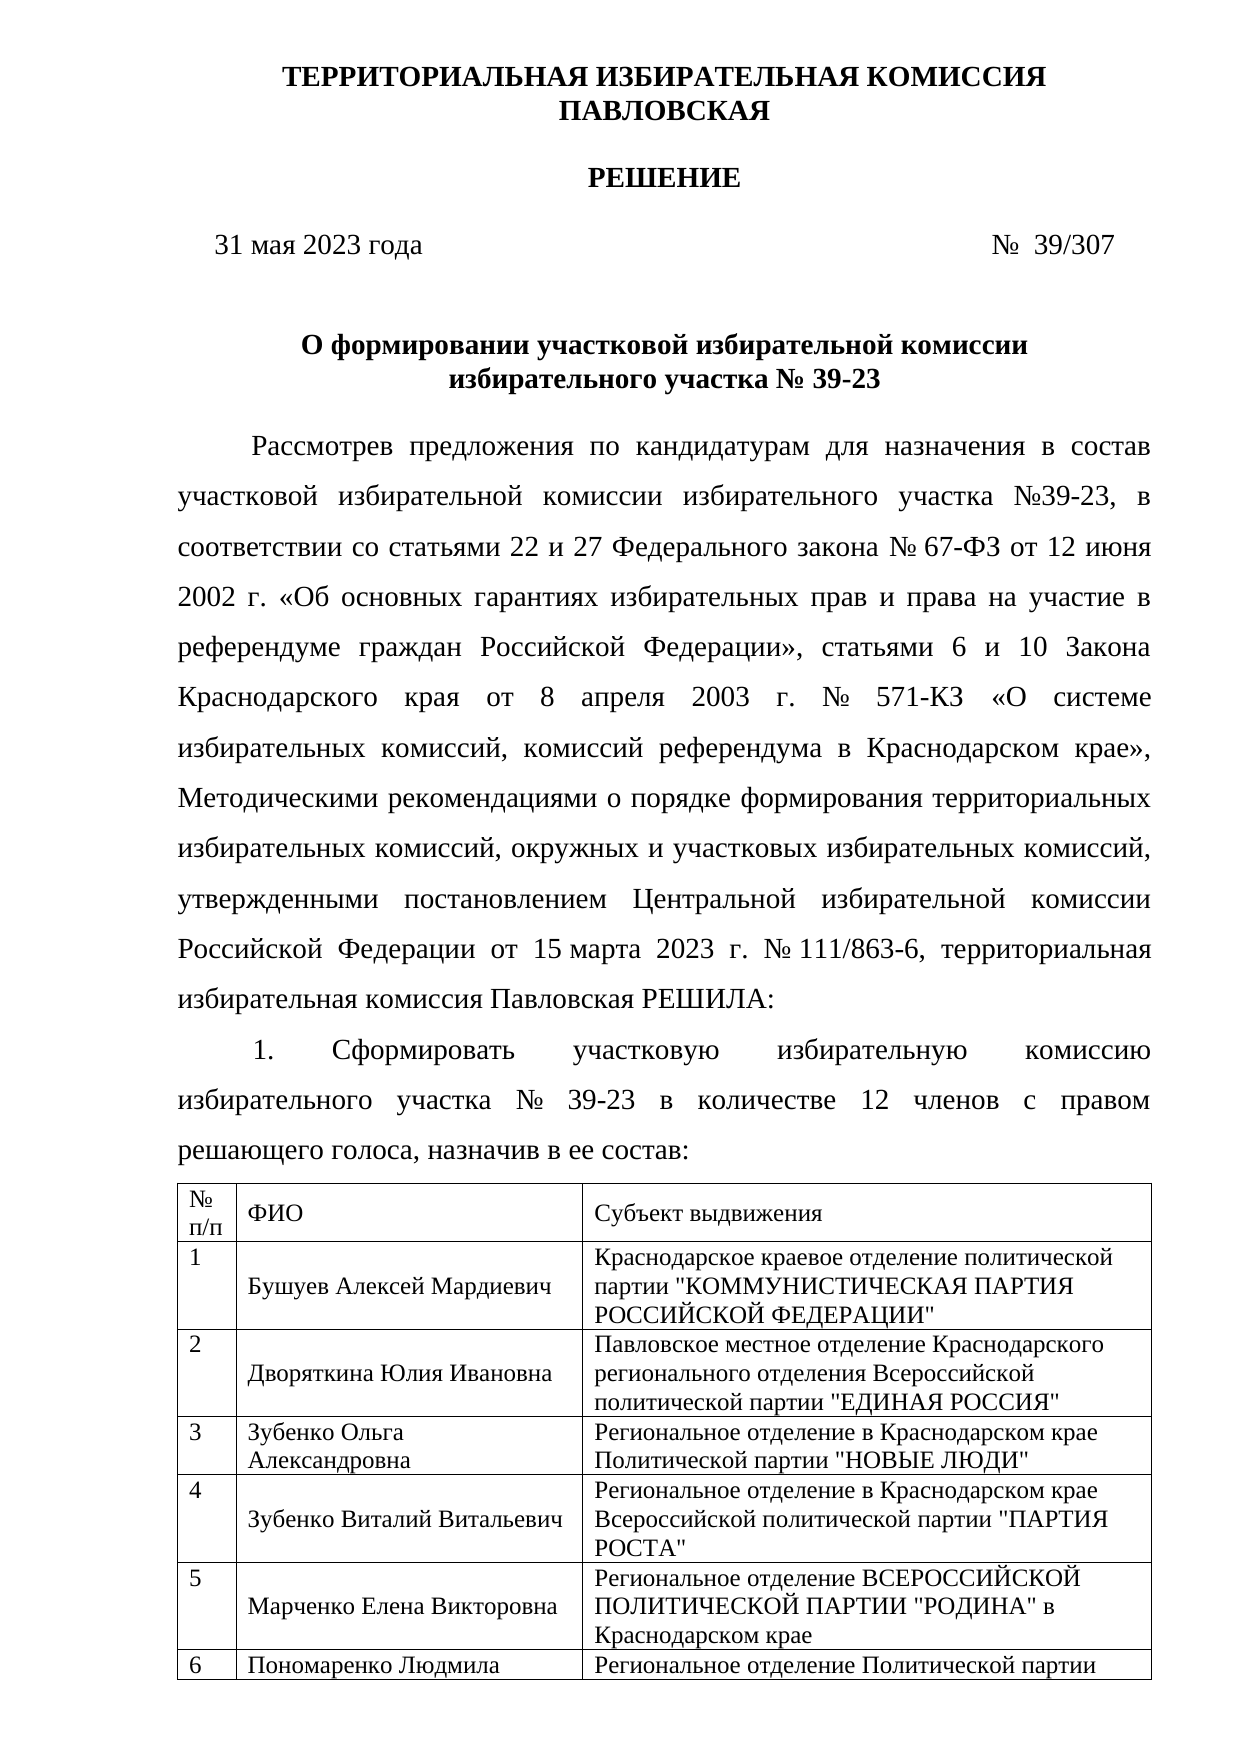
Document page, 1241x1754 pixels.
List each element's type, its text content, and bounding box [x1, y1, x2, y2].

table_cell Краснодарское краевое отделение политической партии "КОММУНИСТИЧЕСКАЯ ПАРТИЯ РОССИЙСКОЙ ФЕДЕРАЦИИ" [583, 1242, 1151, 1328]
text 31 мая 2023 года № 39/307 [177, 227, 1152, 260]
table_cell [583, 1650, 1151, 1679]
table_cell Марченко Елена Викторовна [237, 1563, 582, 1649]
text 1. Сформировать участковую избирательную комиссию избирательного участка № 39-23 в количестве 12 членов с правом решающего голоса, назначив в ее состав: [177, 1032, 1152, 1166]
table_cell 3 [178, 1417, 236, 1474]
table_cell 6 [178, 1650, 236, 1679]
table_cell Зубенко Виталий Витальевич [237, 1475, 582, 1562]
table_cell Павловское местное отделение Краснодарского регионального отделения Всероссийской политической партии "ЕДИНАЯ РОССИЯ" [583, 1330, 1151, 1416]
text ПАВЛОВСКАЯ [177, 93, 1152, 126]
table_cell Региональное отделение ВСЕРОССИЙСКОЙ ПОЛИТИЧЕСКОЙ ПАРТИИ "РОДИНА" в Краснодарском крае [583, 1563, 1151, 1649]
table_cell Региональное отделение в Краснодарском крае Всероссийской политической партии "ПАРТИЯ РОСТА" [583, 1475, 1151, 1562]
table_cell 2 [178, 1330, 236, 1416]
table_cell Региональное отделение в Краснодарском крае Политической партии "НОВЫЕ ЛЮДИ" [583, 1417, 1151, 1474]
text ТЕРРИТОРИАЛЬНАЯ ИЗБИРАТЕЛЬНАЯ КОМИССИЯ [177, 59, 1152, 93]
table_cell Дворяткина Юлия Ивановна [237, 1330, 582, 1416]
text Рассмотрев предложения по кандидатурам для назначения в состав участковой избирательной комиссии избирательного участка №39-23, в соответствии со статьями 22 и 27 Федерального закона № 67-ФЗ от 12 июня 2002 г. «Об основных гарантиях избирательных прав и права на участие в референдуме граждан Российской Федерации», статьями 6 и 10 Закона Краснодарского края от 8 апреля 2003 г. № 571-КЗ «О системе избирательных комиссий, комиссий референдума в Краснодарском крае», Методическими рекомендациями о порядке формирования территориальных избирательных комиссий, окружных и участковых избирательных комиссий, утвержденными постановлением Центральной избирательной комиссии Российской Федерации от 15 марта 2023 г. № 111/863-6, территориальная избирательная комиссия Павловская РЕШИЛА: [177, 428, 1152, 1015]
table_cell 5 [178, 1563, 236, 1649]
table_header ФИО [237, 1184, 582, 1241]
table_cell Бушуев Алексей Мардиевич [237, 1242, 582, 1328]
table_cell 4 [178, 1475, 236, 1562]
text избирательного участка № 39-23 [177, 361, 1152, 394]
table_cell 1 [178, 1242, 236, 1328]
table_cell Зубенко Ольга Александровна [237, 1417, 582, 1474]
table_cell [237, 1650, 582, 1679]
table_header Субъект выдвижения [583, 1184, 1151, 1241]
text РЕШЕНИЕ [177, 160, 1152, 193]
text О формировании участковой избирательной комиссии [177, 327, 1152, 361]
table_header № п/п [178, 1184, 236, 1241]
